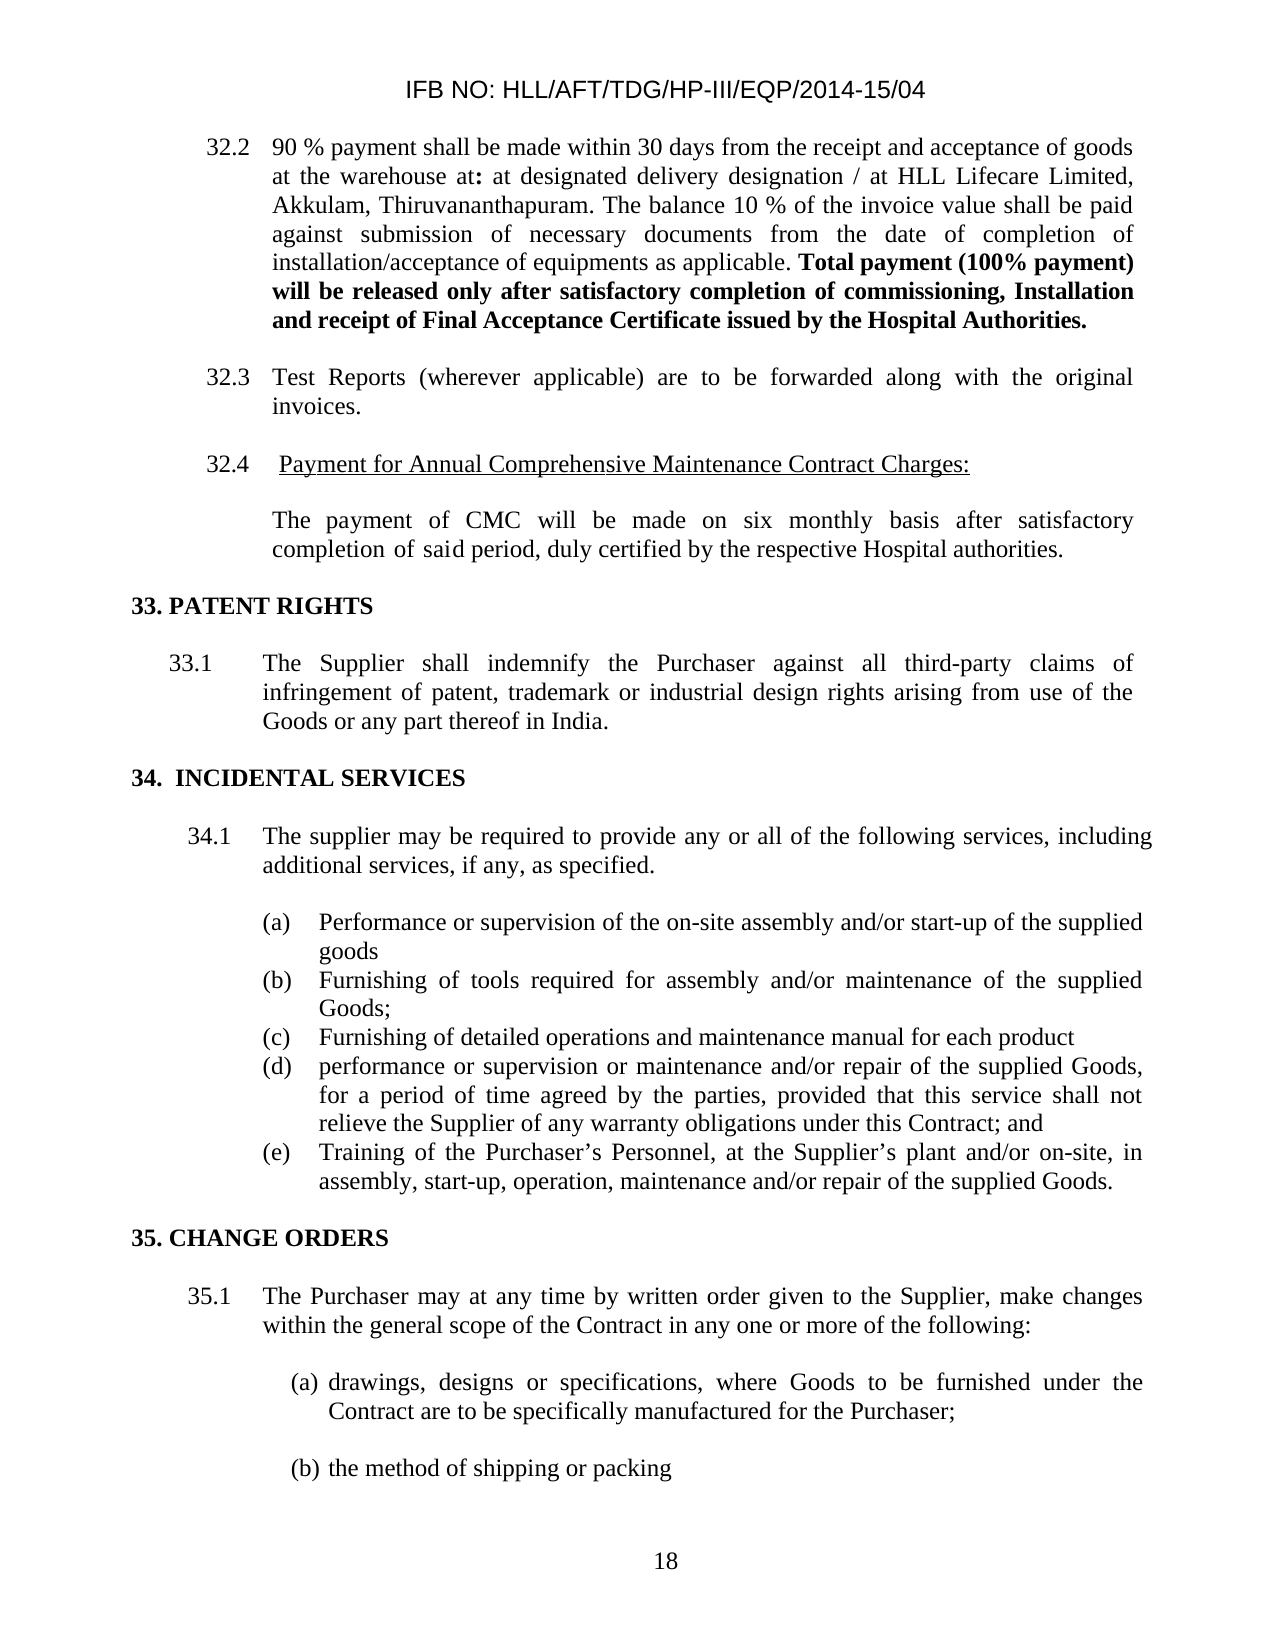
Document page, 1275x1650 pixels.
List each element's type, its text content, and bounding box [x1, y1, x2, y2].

text (c) Furnishing of detailed operations and maintenance manual for each product [262, 1022, 1144, 1051]
text (a) Performance or supervision of the on-site assembly and/or start-up of the supplied goods [262, 907, 1144, 965]
text (d) performance or supervision or maintenance and/or repair of the supplied Goods, for a period of time agreed by the parties, provided that this service shall not relieve the Supplier of any warranty obligations under this Contract; and [262, 1051, 1144, 1137]
text (b) Furnishing of tools required for assembly and/or maintenance of the supplied Goods; [262, 965, 1144, 1022]
list the method of shipping or packing [291, 1453, 1144, 1482]
text The payment of CMC will be made on six monthly basis after satisfactory completion of said period, duly certified by the respective Hospital authorities. [206, 506, 1134, 563]
text 33. PATENT RIGHTS [131, 591, 1200, 620]
list 90 % payment shall be made within 30 days from the receipt and acceptance of goods at the warehouse at: at designated delivery designation / at HLL Lifecare Limited, Akkulam, Thiruvananthapuram. The balance 10 % of the invoice value shall be paid against submission of necessary documents from the date of completion of installation/acceptance of equipments as applicable. Total payment (100% payment) will be released only after satisfactory completion of commissioning, Installation and receipt of Final Acceptance Certificate issued by the Hospital Authorities. [206, 132, 1134, 334]
text 35.1 The Purchaser may at any time by written order given to the Supplier, make changes within the general scope of the Contract in any one or more of the following: [187, 1281, 1144, 1338]
list drawings, designs or specifications, where Goods to be furnished under the Contract are to be specifically manufactured for the Purchaser; [291, 1367, 1144, 1425]
list Test Reports (wherever applicable) are to be forwarded along with the original invoices. [206, 362, 1134, 420]
text 33.1 The Supplier shall indemnify the Purchaser against all third-party claims of infringement of patent, trademark or industrial design rights arising from use of the Goods or any part thereof in India. [169, 648, 1134, 735]
text 34. INCIDENTAL SERVICES [131, 763, 1200, 792]
text (e) Training of the Purchaser’s Personnel, at the Supplier’s plant and/or on-site, in assembly, start-up, operation, maintenance and/or repair of the supplied Goods. [262, 1137, 1144, 1195]
text 32.4 Payment for Annual Comprehensive Maintenance Contract Charges: [206, 449, 1134, 477]
text 35. CHANGE ORDERS [131, 1223, 1200, 1252]
text 34.1 The supplier may be required to provide any or all of the following services, including additional services, if any, as specified. [187, 821, 1153, 878]
